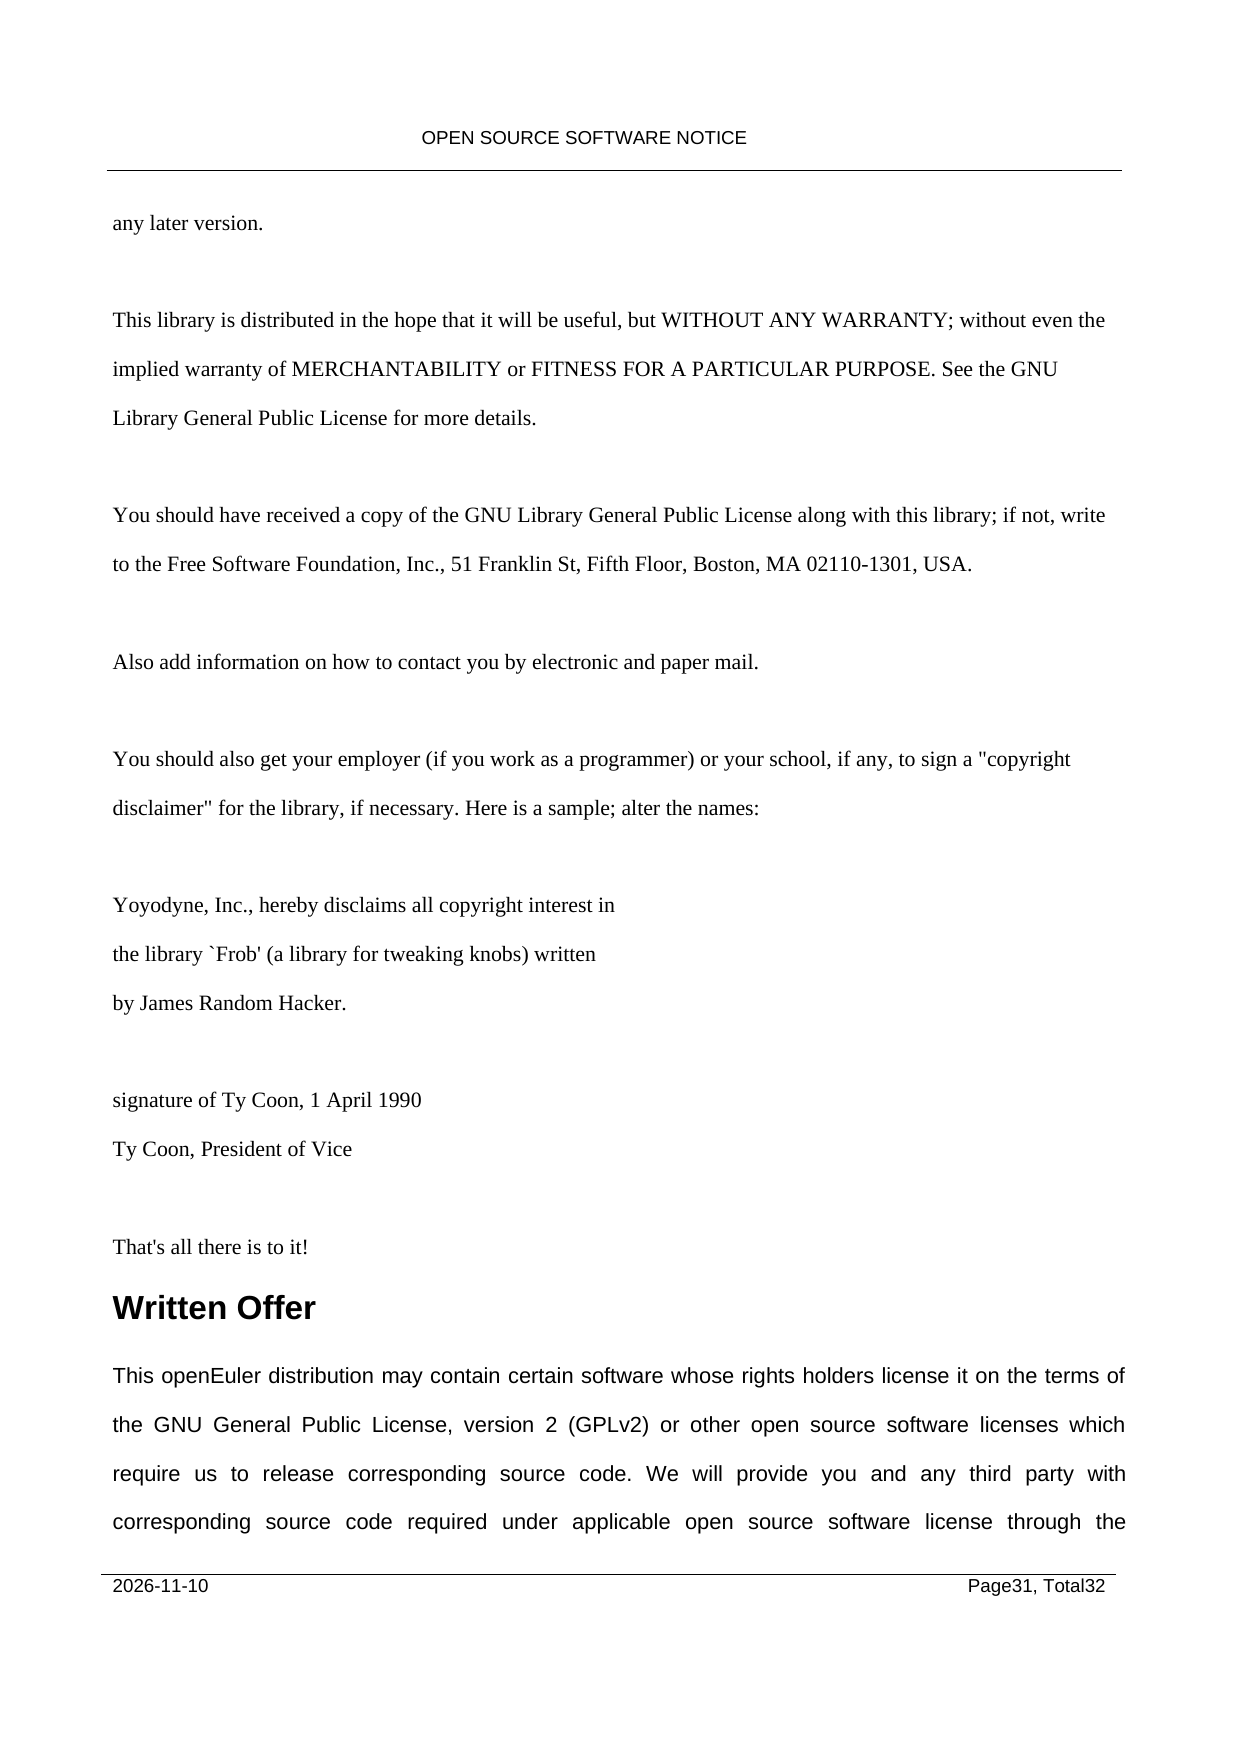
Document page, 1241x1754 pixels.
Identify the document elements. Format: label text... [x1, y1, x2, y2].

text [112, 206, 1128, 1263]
text Written Offer [112, 1275, 1128, 1340]
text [112, 1359, 1128, 1538]
